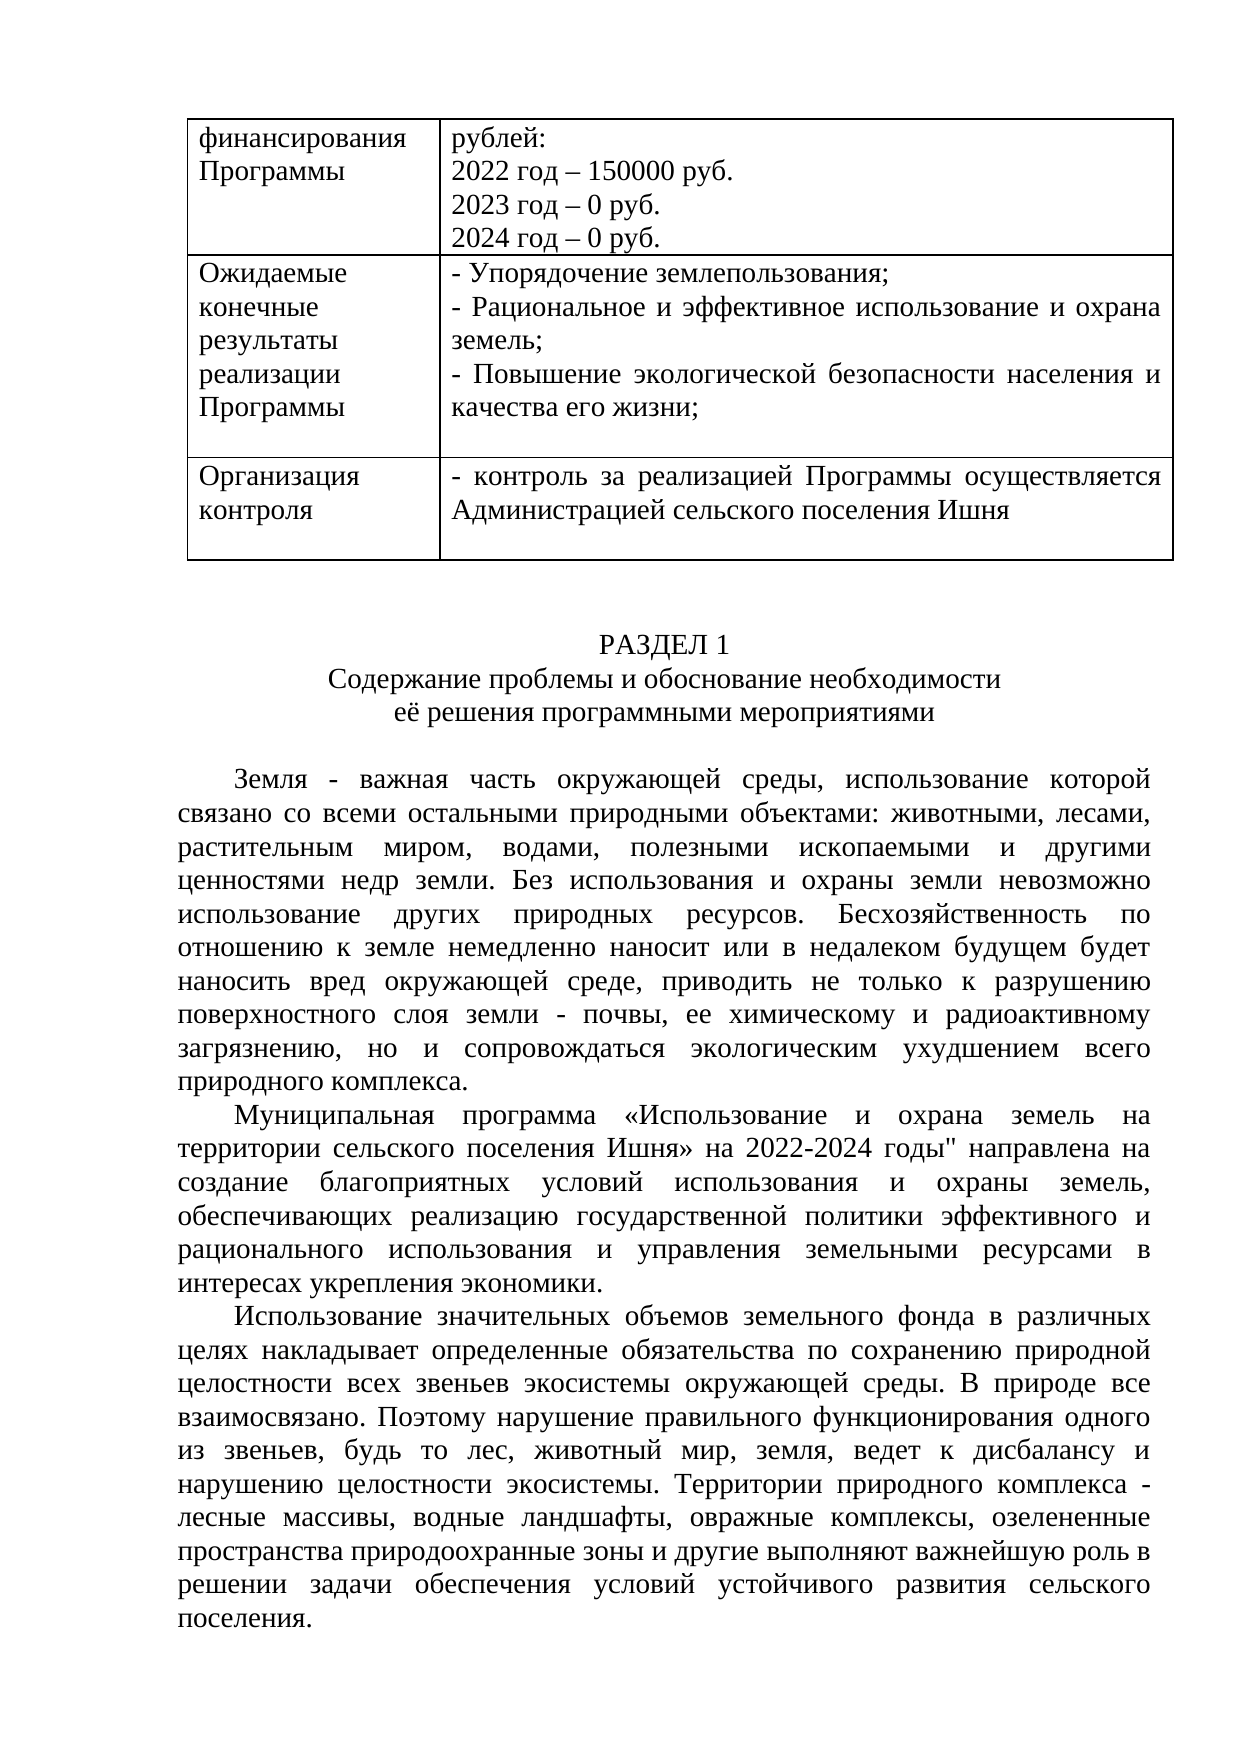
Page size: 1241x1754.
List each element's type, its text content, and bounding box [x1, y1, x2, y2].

table_cell - контроль за реализацией Программы осуществляется Администрацией сельского поселения Ишня [441, 458, 1172, 559]
text РАЗДЕЛ 1 [177, 627, 1152, 661]
table_cell Организация контроля [188, 458, 439, 559]
table_cell Ожидаемые конечные результаты реализации Программы [188, 256, 439, 457]
text её решения программными мероприятиями [177, 694, 1152, 728]
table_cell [441, 120, 1172, 254]
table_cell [188, 120, 439, 254]
text Содержание проблемы и обоснование необходимости [177, 661, 1152, 694]
table_cell - Упорядочение землепользования; - Рациональное и эффективное использование и охрана земель; - Повышение экологической безопасности населения и качества его жизни; [441, 256, 1172, 457]
text Использование значительных объемов земельного фонда в различных целях накладывает определенные обязательства по сохранению природной целостности всех звеньев экосистемы окружающей среды. В природе все взаимосвязано. Поэтому нарушение правильного функционирования одного из звеньев, будь то лес, животный мир, земля, ведет к дисбалансу и нарушению целостности экосистемы. Территории природного комплекса - лесные массивы, водные ландшафты, овражные комплексы, озелененные пространства природоохранные зоны и другие выполняют важнейшую роль в решении задачи обеспечения условий устойчивого развития сельского поселения. [177, 1298, 1152, 1634]
text Муниципальная программа «Использование и охрана земель на территории сельского поселения Ишня» на 2022-2024 годы" направлена на создание благоприятных условий использования и охраны земель, обеспечивающих реализацию государственной политики эффективного и рационального использования и управления земельными ресурсами в интересах укрепления экономики. [177, 1097, 1152, 1298]
text Земля - важная часть окружающей среды, использование которой связано со всеми остальными природными объектами: животными, лесами, растительным миром, водами, полезными ископаемыми и другими ценностями недр земли. Без использования и охраны земли невозможно использование других природных ресурсов. Бесхозяйственность по отношению к земле немедленно наносит или в недалеком будущем будет наносить вред окружающей среде, приводить не только к разрушению поверхностного слоя земли - почвы, ее химическому и радиоактивному загрязнению, но и сопровождаться экологическим ухудшением всего природного комплекса. [177, 762, 1152, 1097]
